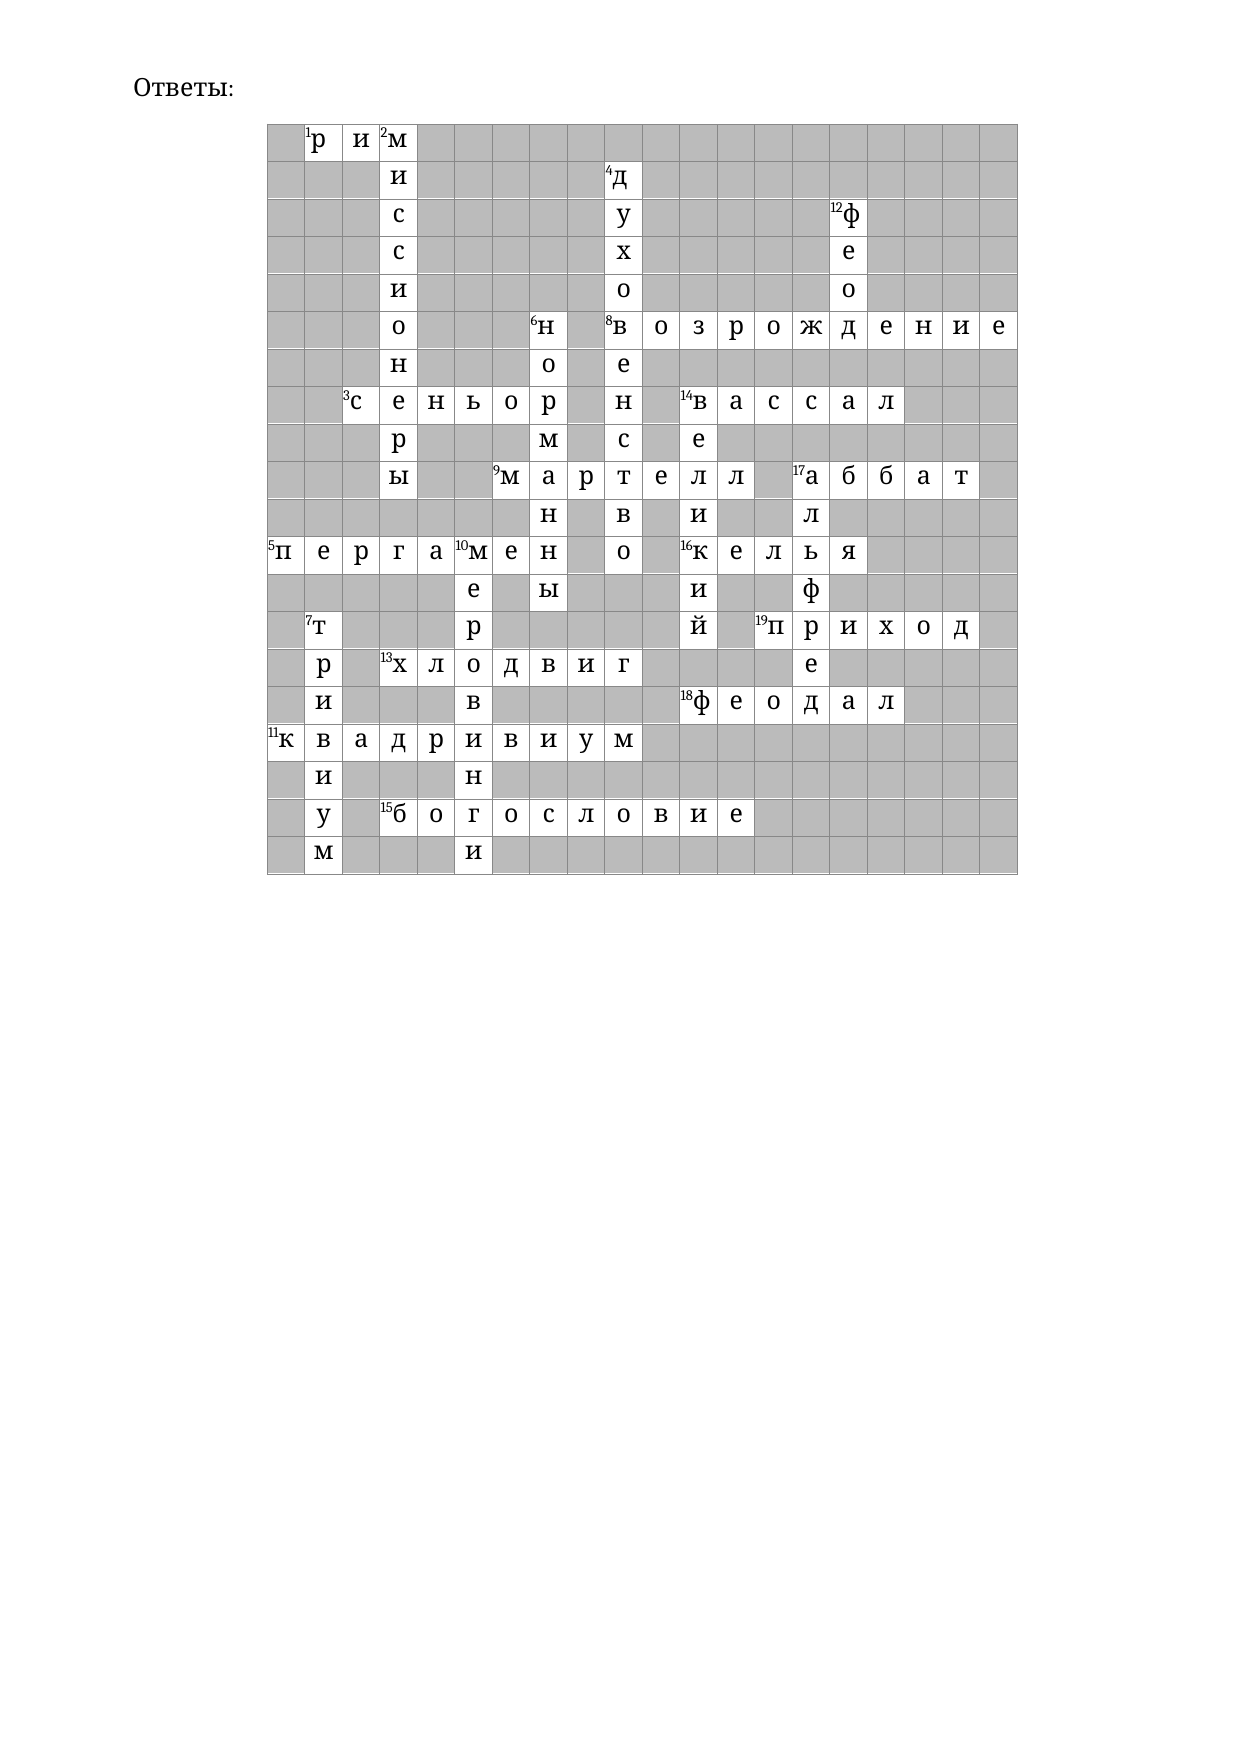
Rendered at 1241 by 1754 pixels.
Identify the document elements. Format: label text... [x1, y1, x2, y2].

table_cell [268, 650, 304, 686]
table_cell [755, 837, 792, 873]
table_header [568, 125, 604, 161]
table_cell [905, 237, 942, 273]
table_cell х [605, 237, 642, 273]
table_cell ь [793, 537, 829, 573]
table_cell р [418, 725, 454, 761]
table_cell [868, 425, 904, 461]
table_cell [905, 537, 942, 573]
table_cell [943, 500, 979, 536]
table_cell [680, 725, 717, 761]
table_cell о [830, 275, 867, 311]
table_cell с [530, 800, 567, 836]
table_cell [830, 837, 867, 873]
table_cell [718, 162, 754, 198]
table_cell [530, 837, 567, 873]
table_cell [305, 500, 342, 536]
table_cell е [718, 800, 754, 836]
table_cell [343, 612, 379, 648]
table_cell л [680, 462, 717, 498]
table_cell [980, 237, 1017, 273]
table_cell р [718, 312, 754, 348]
table_cell а [343, 725, 379, 761]
table_cell о [605, 275, 642, 311]
table_cell [980, 575, 1017, 611]
table_cell [493, 425, 529, 461]
table_cell [380, 500, 417, 536]
table_cell о [380, 312, 417, 348]
table_header 2м [380, 125, 417, 161]
table_cell [568, 537, 604, 573]
table_cell [793, 275, 829, 311]
table_cell [343, 800, 379, 836]
table_cell ы [530, 575, 567, 611]
table_cell у [305, 800, 342, 836]
table_cell [718, 762, 754, 798]
table_cell [493, 350, 529, 386]
table_cell [455, 425, 492, 461]
table_header [943, 125, 979, 161]
table_cell [643, 162, 679, 198]
text Ответы: [133, 74, 1152, 103]
table_cell [943, 162, 979, 198]
table_cell [793, 725, 829, 761]
table_cell [905, 387, 942, 423]
table_cell [380, 612, 417, 648]
table_cell [718, 575, 754, 611]
table_cell р [530, 387, 567, 423]
table_cell [493, 762, 529, 798]
table_cell [568, 425, 604, 461]
table_cell [305, 162, 342, 198]
table_cell [643, 687, 679, 723]
table_cell х [868, 612, 904, 648]
table_cell [418, 687, 454, 723]
table_cell [568, 200, 604, 236]
table_cell [455, 200, 492, 236]
table_cell [643, 275, 679, 311]
table_cell т [943, 462, 979, 498]
table_cell [343, 575, 379, 611]
table_cell [493, 837, 529, 873]
table_cell с [793, 387, 829, 423]
table_cell м [605, 725, 642, 761]
table_cell в [643, 800, 679, 836]
table_cell о [530, 350, 567, 386]
table_cell г [455, 800, 492, 836]
table_cell л [568, 800, 604, 836]
table_cell [793, 800, 829, 836]
table_cell [943, 350, 979, 386]
table_cell [868, 837, 904, 873]
table_cell [980, 200, 1017, 236]
table_cell [493, 275, 529, 311]
table_cell о [605, 537, 642, 573]
table_cell [830, 725, 867, 761]
table_cell м [305, 837, 342, 873]
table_cell [530, 687, 567, 723]
table_cell [718, 200, 754, 236]
table_cell 16к [680, 537, 717, 573]
table_cell [493, 312, 529, 348]
table_cell а [530, 462, 567, 498]
table_cell у [568, 725, 604, 761]
table_cell [418, 200, 454, 236]
table_cell [268, 275, 304, 311]
table_cell [755, 162, 792, 198]
table_cell [268, 612, 304, 648]
table_cell [680, 237, 717, 273]
table_cell и [305, 762, 342, 798]
table_cell р [305, 650, 342, 686]
table_cell [568, 312, 604, 348]
table_cell [793, 762, 829, 798]
table_header [868, 125, 904, 161]
table_cell [643, 537, 679, 573]
table_cell [980, 762, 1017, 798]
table_header [905, 125, 942, 161]
table_cell [380, 575, 417, 611]
table_cell [380, 762, 417, 798]
table_cell [268, 312, 304, 348]
table_cell н [905, 312, 942, 348]
table_cell о [755, 687, 792, 723]
table_cell [755, 725, 792, 761]
table_cell [530, 162, 567, 198]
table_cell е [718, 687, 754, 723]
table_cell и [943, 312, 979, 348]
table_cell [980, 800, 1017, 836]
table_cell [418, 425, 454, 461]
table_cell р [343, 537, 379, 573]
table_cell [305, 312, 342, 348]
table_cell и [530, 725, 567, 761]
table_cell и [305, 687, 342, 723]
table_cell л [418, 650, 454, 686]
table_cell [680, 275, 717, 311]
table_cell [343, 275, 379, 311]
table_cell о [418, 800, 454, 836]
table_cell д [830, 312, 867, 348]
table_cell б [830, 462, 867, 498]
table_cell [980, 837, 1017, 873]
table_header [455, 125, 492, 161]
table_cell [980, 387, 1017, 423]
table_cell [455, 462, 492, 498]
table_cell д [493, 650, 529, 686]
table_cell и [455, 725, 492, 761]
table_cell [455, 237, 492, 273]
table_cell [718, 237, 754, 273]
table_cell [493, 575, 529, 611]
table_cell [943, 800, 979, 836]
table_cell [418, 162, 454, 198]
table_cell [868, 650, 904, 686]
table_cell [980, 275, 1017, 311]
table_cell [568, 762, 604, 798]
table_cell н [380, 350, 417, 386]
table_cell 5п [268, 537, 304, 573]
table_cell [643, 612, 679, 648]
table_cell [905, 500, 942, 536]
table_cell е [455, 575, 492, 611]
table_cell [793, 837, 829, 873]
table_cell [868, 725, 904, 761]
table_cell м [530, 425, 567, 461]
table_cell и [380, 162, 417, 198]
table_cell [643, 237, 679, 273]
table_cell [343, 837, 379, 873]
table_cell а [830, 387, 867, 423]
table_cell ф [793, 575, 829, 611]
table_cell [343, 350, 379, 386]
table_cell [530, 237, 567, 273]
table_cell о [493, 387, 529, 423]
table_cell [755, 350, 792, 386]
table_cell [680, 350, 717, 386]
table_cell р [380, 425, 417, 461]
table_cell [305, 575, 342, 611]
table_cell [793, 162, 829, 198]
table_cell г [380, 537, 417, 573]
table_cell [380, 687, 417, 723]
table_cell [643, 350, 679, 386]
table_cell л [718, 462, 754, 498]
table_cell [680, 762, 717, 798]
table_cell [718, 275, 754, 311]
table_cell в [455, 687, 492, 723]
table_cell [568, 162, 604, 198]
table_cell [418, 612, 454, 648]
table_cell о [455, 650, 492, 686]
table_cell е [493, 537, 529, 573]
table_cell и [455, 837, 492, 873]
table_header и [343, 125, 379, 161]
table_cell [755, 425, 792, 461]
table_cell с [755, 387, 792, 423]
table_cell [530, 762, 567, 798]
table_cell [793, 237, 829, 273]
table_header [418, 125, 454, 161]
table_cell е [793, 650, 829, 686]
table_cell [455, 162, 492, 198]
table_cell [943, 837, 979, 873]
table_cell [455, 500, 492, 536]
table_cell [830, 162, 867, 198]
table_cell е [830, 237, 867, 273]
table_cell [568, 575, 604, 611]
table_cell й [680, 612, 717, 648]
table_cell [755, 500, 792, 536]
table_cell т [605, 462, 642, 498]
table_cell [418, 500, 454, 536]
table_cell [905, 200, 942, 236]
table_cell [680, 162, 717, 198]
table_cell [943, 650, 979, 686]
table_cell д [380, 725, 417, 761]
table_cell р [568, 462, 604, 498]
table_cell а [830, 687, 867, 723]
table_cell [980, 462, 1017, 498]
table_header [980, 125, 1017, 161]
table_cell [643, 425, 679, 461]
table_cell л [868, 387, 904, 423]
table_cell [680, 650, 717, 686]
table_cell [905, 762, 942, 798]
table_cell [830, 500, 867, 536]
table_header [755, 125, 792, 161]
table_cell [718, 725, 754, 761]
table_cell о [643, 312, 679, 348]
table_cell [943, 275, 979, 311]
table_cell [755, 237, 792, 273]
table_cell [830, 650, 867, 686]
table_cell [643, 837, 679, 873]
table_cell [418, 575, 454, 611]
table_cell л [793, 500, 829, 536]
table_cell [268, 162, 304, 198]
table_cell н [530, 537, 567, 573]
table_cell [268, 237, 304, 273]
table_cell [980, 425, 1017, 461]
table_cell [905, 687, 942, 723]
table_cell г [605, 650, 642, 686]
table_cell [868, 200, 904, 236]
table_cell [868, 800, 904, 836]
table_cell [493, 612, 529, 648]
table_cell [943, 537, 979, 573]
table_cell а [905, 462, 942, 498]
table_cell 7т [305, 612, 342, 648]
table_cell [980, 687, 1017, 723]
table_cell [980, 537, 1017, 573]
table_cell [343, 687, 379, 723]
table_cell [343, 500, 379, 536]
table_cell [643, 762, 679, 798]
table_cell [868, 500, 904, 536]
table_cell [905, 650, 942, 686]
table_header [643, 125, 679, 161]
table_cell [418, 837, 454, 873]
table_cell [718, 612, 754, 648]
table_cell л [868, 687, 904, 723]
table_cell [755, 200, 792, 236]
table_cell [643, 725, 679, 761]
table_cell [643, 387, 679, 423]
table_cell [305, 462, 342, 498]
table_cell р [455, 612, 492, 648]
table_cell [418, 762, 454, 798]
table_cell [268, 350, 304, 386]
table_cell с [380, 237, 417, 273]
table_cell 13х [380, 650, 417, 686]
table_cell [830, 800, 867, 836]
table_cell 3с [343, 387, 379, 423]
table_cell 12ф [830, 200, 867, 236]
table_cell [493, 500, 529, 536]
table_cell [343, 312, 379, 348]
table_cell е [980, 312, 1017, 348]
table_cell [830, 575, 867, 611]
table_cell [680, 837, 717, 873]
table_cell [718, 837, 754, 873]
table_cell [793, 425, 829, 461]
table_cell [943, 200, 979, 236]
table_cell [980, 162, 1017, 198]
table_cell [905, 425, 942, 461]
table_cell с [380, 200, 417, 236]
table_cell [268, 762, 304, 798]
table_cell [943, 237, 979, 273]
table_cell е [605, 350, 642, 386]
table_header [493, 125, 529, 161]
table_cell [755, 462, 792, 498]
table_cell [643, 575, 679, 611]
table_header [605, 125, 642, 161]
table_cell [268, 687, 304, 723]
table_cell [605, 612, 642, 648]
table_cell е [868, 312, 904, 348]
table_cell [755, 650, 792, 686]
table_cell [905, 837, 942, 873]
table_header [530, 125, 567, 161]
table_cell ж [793, 312, 829, 348]
table_cell [605, 687, 642, 723]
table_cell [830, 350, 867, 386]
table_cell [905, 275, 942, 311]
table_cell [793, 200, 829, 236]
table_header 1р [305, 125, 342, 161]
table_cell [943, 425, 979, 461]
table_cell [305, 387, 342, 423]
table_cell [268, 462, 304, 498]
table_cell [568, 500, 604, 536]
table_cell [755, 275, 792, 311]
table_cell [418, 350, 454, 386]
table_cell [830, 762, 867, 798]
table_cell [305, 275, 342, 311]
table_cell [568, 275, 604, 311]
table_cell [455, 350, 492, 386]
table_cell и [380, 275, 417, 311]
table_cell [493, 237, 529, 273]
table_cell о [493, 800, 529, 836]
table_cell н [418, 387, 454, 423]
table_cell [268, 800, 304, 836]
table_cell б [868, 462, 904, 498]
table_cell [530, 275, 567, 311]
table_cell [943, 687, 979, 723]
table_cell [943, 762, 979, 798]
table_cell [605, 837, 642, 873]
table_cell [868, 762, 904, 798]
table_cell е [380, 387, 417, 423]
table_cell [493, 162, 529, 198]
table_cell д [793, 687, 829, 723]
table_cell [418, 275, 454, 311]
table_cell и [830, 612, 867, 648]
table_cell [868, 575, 904, 611]
table_cell [718, 425, 754, 461]
table_cell [905, 800, 942, 836]
table_cell [718, 500, 754, 536]
table_cell [980, 500, 1017, 536]
table_cell 18ф [680, 687, 717, 723]
table_cell и [568, 650, 604, 686]
table_cell [305, 200, 342, 236]
table_cell у [605, 200, 642, 236]
table_cell [268, 500, 304, 536]
table_cell [568, 237, 604, 273]
table_cell 17а [793, 462, 829, 498]
table_cell д [943, 612, 979, 648]
table_cell [793, 350, 829, 386]
table_cell 6н [530, 312, 567, 348]
table_cell в [305, 725, 342, 761]
table_cell [755, 575, 792, 611]
table_header [680, 125, 717, 161]
table_cell [268, 575, 304, 611]
table_cell [418, 312, 454, 348]
table_cell е [643, 462, 679, 498]
table_cell ы [380, 462, 417, 498]
table_header [268, 125, 304, 161]
table_cell [568, 387, 604, 423]
table_cell 8в [605, 312, 642, 348]
table_cell [418, 462, 454, 498]
table_cell о [605, 800, 642, 836]
table_cell л [755, 537, 792, 573]
table_cell [568, 612, 604, 648]
table_cell [643, 200, 679, 236]
table_cell 15б [380, 800, 417, 836]
table_cell [943, 725, 979, 761]
table_cell [568, 837, 604, 873]
table_header [793, 125, 829, 161]
table_cell 11к [268, 725, 304, 761]
table_cell [343, 462, 379, 498]
table_cell р [793, 612, 829, 648]
table_cell [605, 575, 642, 611]
table_cell [380, 837, 417, 873]
table_cell [643, 500, 679, 536]
table_cell [943, 387, 979, 423]
table_cell и [680, 575, 717, 611]
table_cell [305, 350, 342, 386]
table_cell н [455, 762, 492, 798]
table_cell з [680, 312, 717, 348]
table_cell [980, 612, 1017, 648]
table_cell [905, 725, 942, 761]
table_cell в [493, 725, 529, 761]
table_cell [305, 425, 342, 461]
table_cell в [605, 500, 642, 536]
table_cell [755, 800, 792, 836]
table_cell 10м [455, 537, 492, 573]
table_cell [943, 575, 979, 611]
table_cell [530, 612, 567, 648]
table_cell а [718, 387, 754, 423]
table_cell [268, 425, 304, 461]
table_cell [868, 162, 904, 198]
table_cell [455, 275, 492, 311]
table_cell в [530, 650, 567, 686]
table_cell [343, 162, 379, 198]
table_cell [493, 687, 529, 723]
table_cell о [755, 312, 792, 348]
table_cell и [680, 500, 717, 536]
table_cell [830, 425, 867, 461]
table_cell [605, 762, 642, 798]
table_cell [268, 387, 304, 423]
table_cell [755, 762, 792, 798]
table_cell [568, 687, 604, 723]
table_cell с [605, 425, 642, 461]
table_cell [343, 237, 379, 273]
table_cell [980, 725, 1017, 761]
table_cell [493, 200, 529, 236]
table_cell е [305, 537, 342, 573]
table_cell [868, 350, 904, 386]
table_cell [718, 350, 754, 386]
table_cell [680, 200, 717, 236]
table_cell и [680, 800, 717, 836]
table_cell я [830, 537, 867, 573]
table_cell [868, 537, 904, 573]
table_cell [905, 162, 942, 198]
table_header [718, 125, 754, 161]
table_cell н [605, 387, 642, 423]
table_cell [455, 312, 492, 348]
table_cell н [530, 500, 567, 536]
table_cell [980, 650, 1017, 686]
table_cell [980, 350, 1017, 386]
table_cell [268, 837, 304, 873]
table_cell [343, 425, 379, 461]
table_cell о [905, 612, 942, 648]
table_cell ь [455, 387, 492, 423]
table_cell 14в [680, 387, 717, 423]
table_cell [268, 200, 304, 236]
table_cell 19п [755, 612, 792, 648]
table_cell [718, 650, 754, 686]
table_cell [530, 200, 567, 236]
table_cell [568, 350, 604, 386]
table_header [830, 125, 867, 161]
table_cell [905, 575, 942, 611]
table_cell [343, 200, 379, 236]
table_cell а [418, 537, 454, 573]
table_cell [643, 650, 679, 686]
table_cell 9м [493, 462, 529, 498]
table_cell [418, 237, 454, 273]
table_cell е [718, 537, 754, 573]
table_cell [343, 762, 379, 798]
table_cell [868, 275, 904, 311]
table_cell [905, 350, 942, 386]
table_cell 4д [605, 162, 642, 198]
table_cell е [680, 425, 717, 461]
table_cell [305, 237, 342, 273]
table_cell [343, 650, 379, 686]
table_cell [868, 237, 904, 273]
